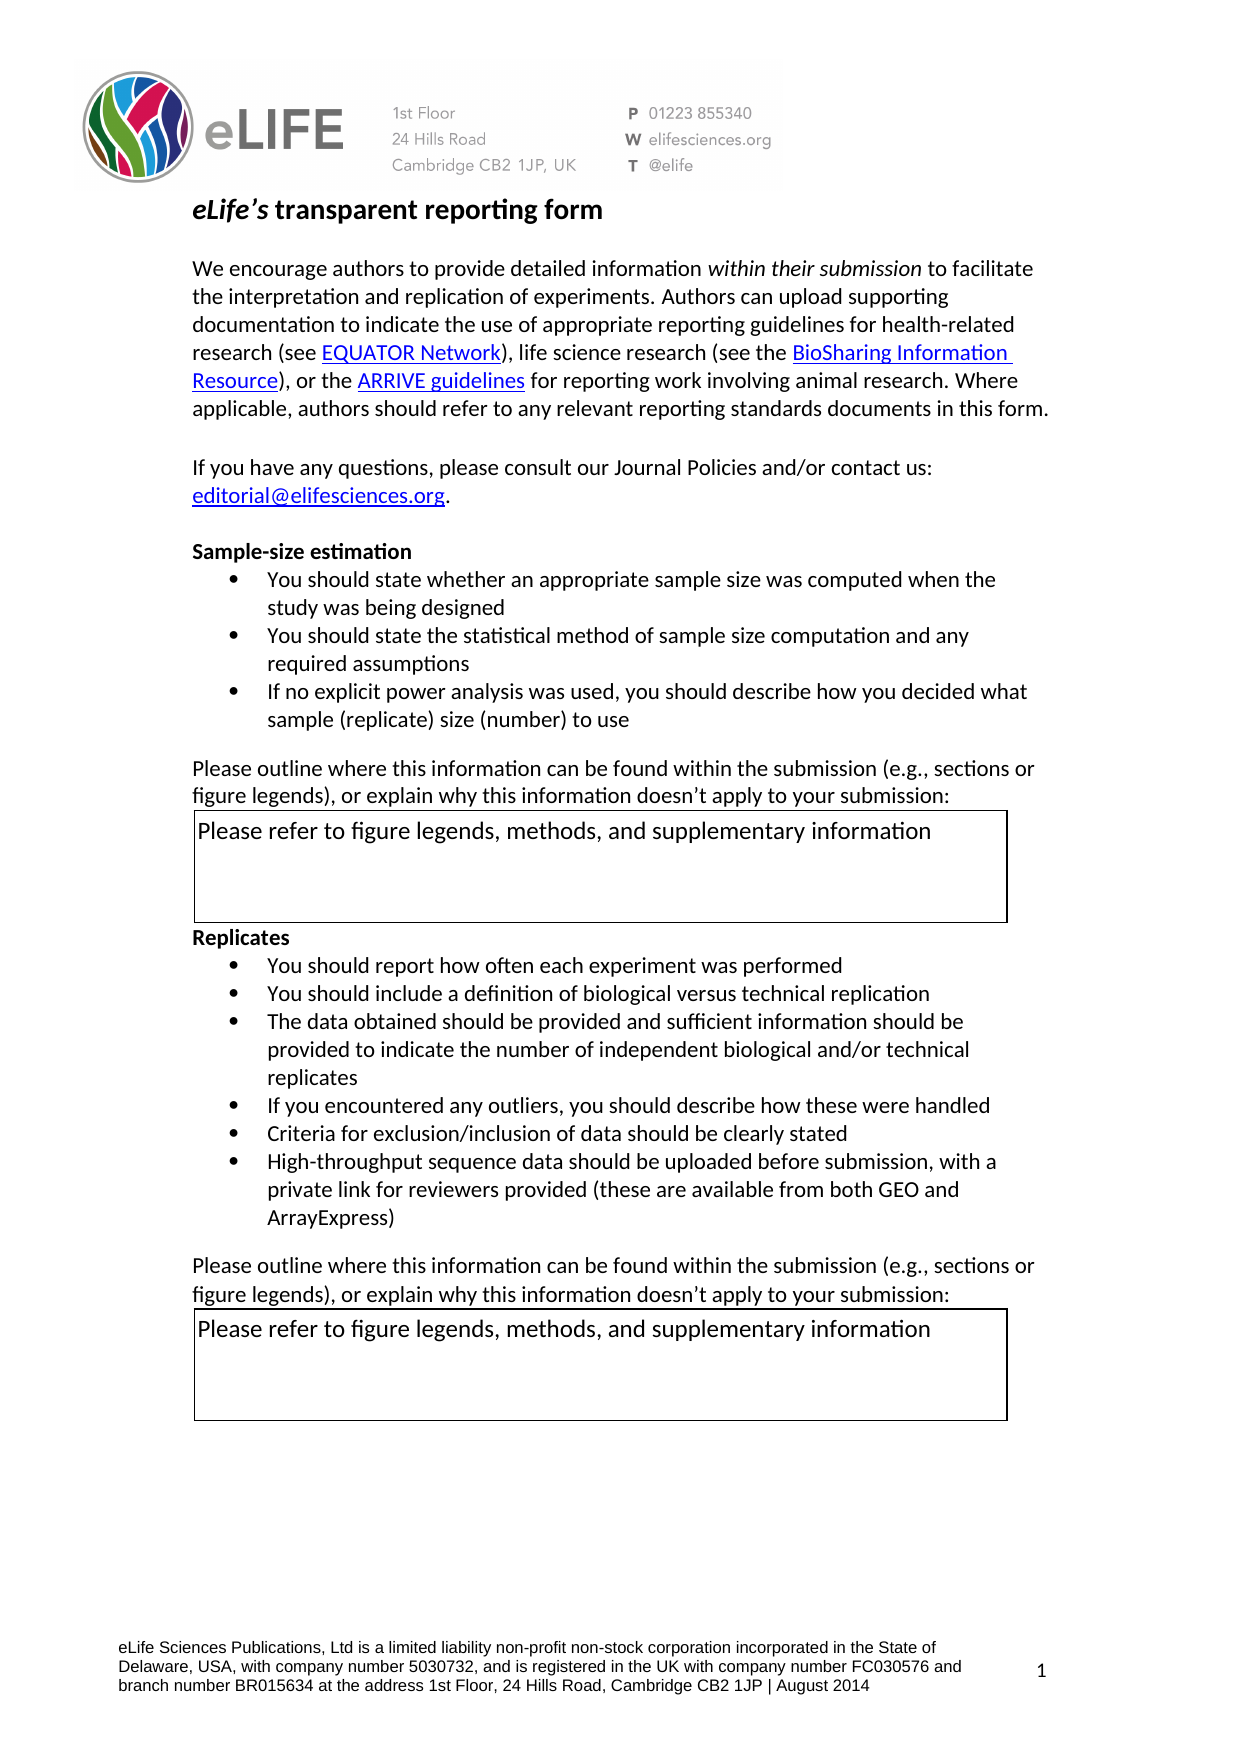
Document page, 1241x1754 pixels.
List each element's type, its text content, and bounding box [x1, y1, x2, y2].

list If you encountered any outliers, you should describe how these were handled [229, 1091, 1053, 1119]
list You should include a definition of biological versus technical replication [229, 979, 1053, 1007]
list If no explicit power analysis was used, you should describe how you decided what sample (replicate) size (number) to use [229, 677, 1053, 733]
text Please refer to figure legends, methods, and supplementary information [195, 1311, 1006, 1344]
text If you have any questions, please consult our Journal Policies and/or contact us: editorial@elifesciences.org. [192, 453, 1053, 509]
text Replicates [192, 838, 1053, 951]
text Please refer to figure legends, methods, and supplementary information [195, 813, 1006, 848]
list Criteria for exclusion/inclusion of data should be clearly stated [229, 1119, 1053, 1147]
list High-throughput sequence data should be uploaded before submission, with a private link for reviewers provided (these are available from both GEO and ArrayExpress) [229, 1147, 1053, 1231]
list You should report how often each experiment was performed [229, 951, 1053, 979]
list The data obtained should be provided and sufficient information should be provided to indicate the number of independent biological and/or technical replicates [229, 1007, 1053, 1091]
list You should state whether an appropriate sample size was computed when the study was being designed [229, 565, 1053, 621]
picture [73, 59, 784, 191]
text eLife’s transparent reporting form [192, 191, 1053, 226]
text We encourage authors to provide detailed information within their submission to facilitate the interpretation and replication of experiments. Authors can upload supporting documentation to indicate the use of appropriate reporting guidelines for health-related research (see EQUATOR Network), life science research (see the BioSharing Information Resource), or the ARRIVE guidelines for reporting work involving animal research. Where applicable, authors should refer to any relevant reporting standards documents in this form. [192, 254, 1053, 423]
list You should state the statistical method of sample size computation and any required assumptions [229, 621, 1053, 677]
text Sample-size estimation [192, 537, 1053, 565]
